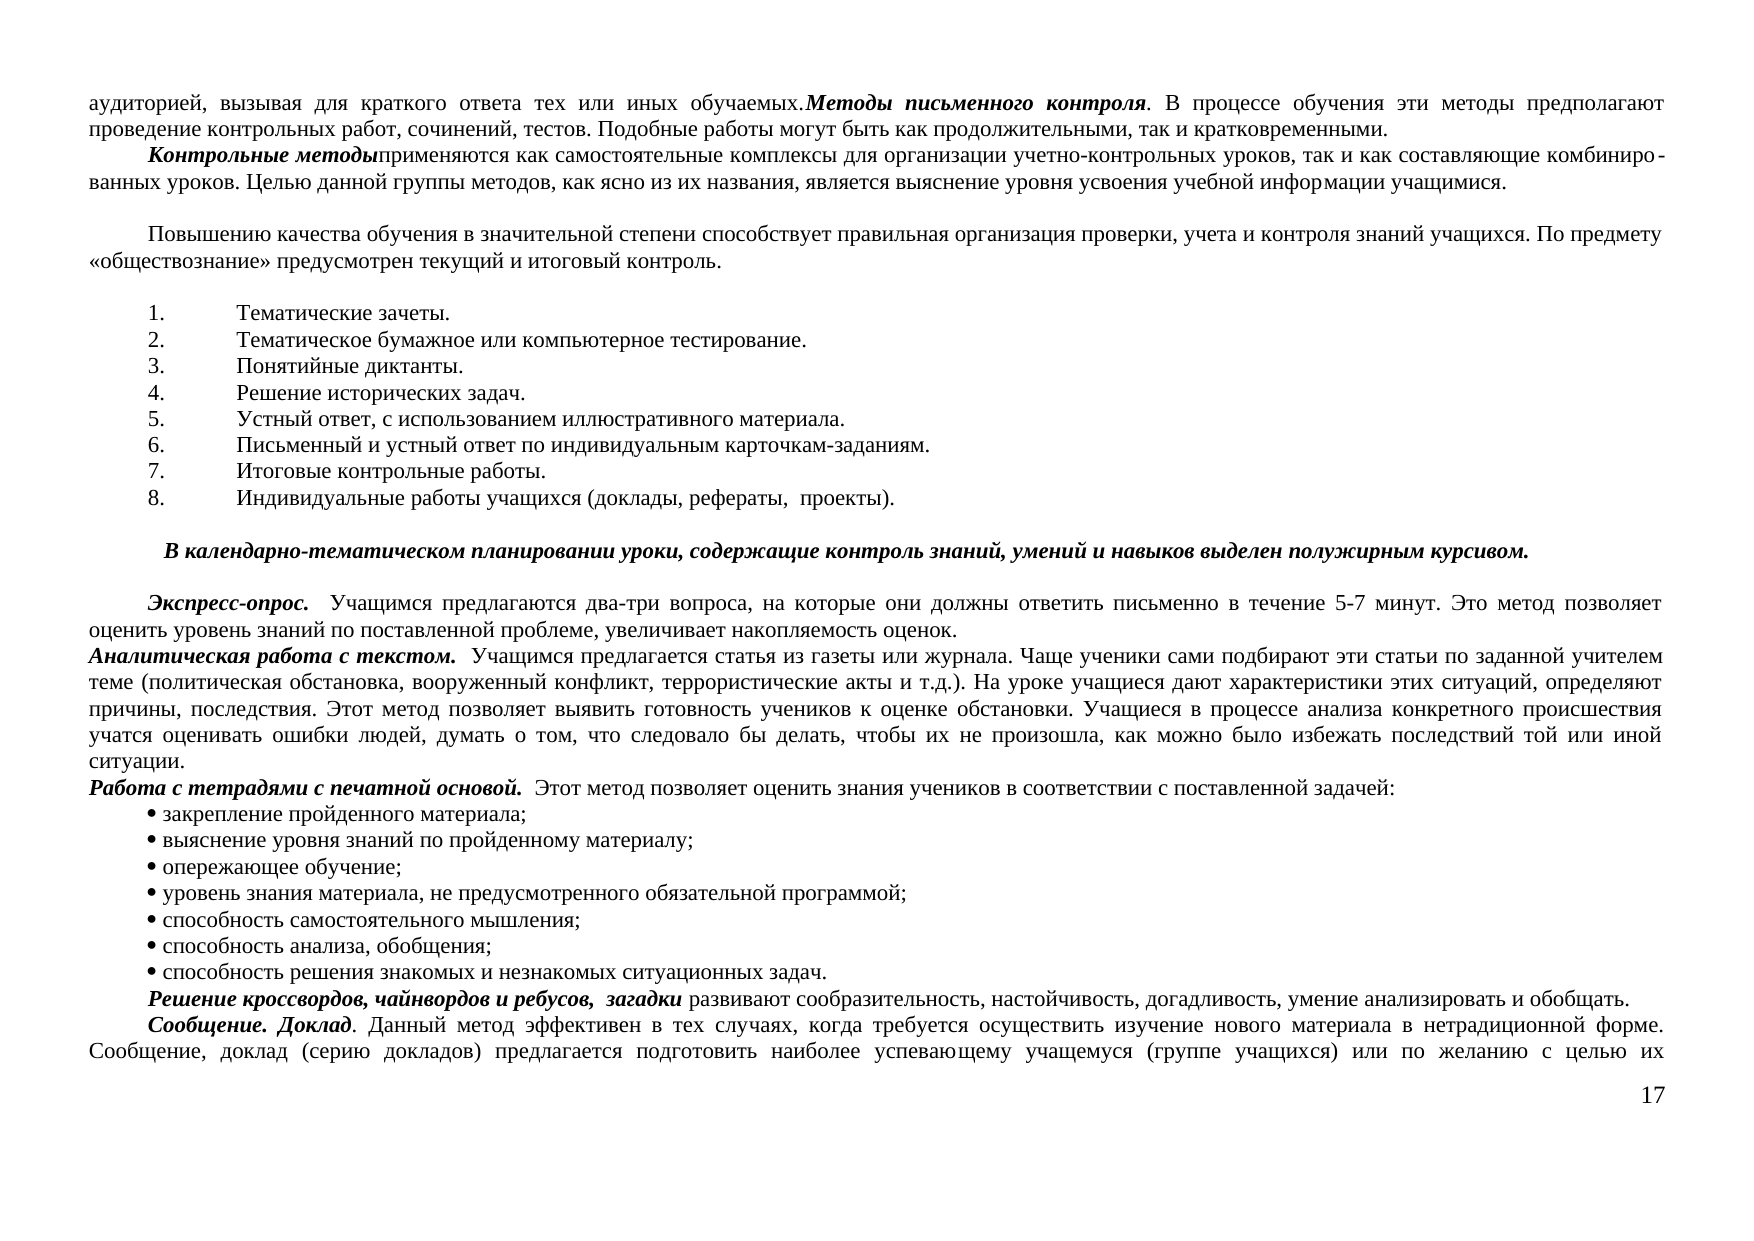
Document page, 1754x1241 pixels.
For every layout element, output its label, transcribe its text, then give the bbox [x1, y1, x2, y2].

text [89, 89, 1665, 141]
text Работа с тетрадями с печатной основой. Этот метод позволяет оценить знания учеников в соответствии с поставленной задачей: [89, 774, 1665, 800]
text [89, 1011, 1665, 1064]
list Итоговые контрольные работы. [89, 458, 1665, 484]
list Индивидуальные работы учащихся (доклады, рефераты, проекты). [89, 484, 1665, 510]
list выяснение уровня знаний по пройденному материалу; [89, 827, 1665, 853]
text Решение кроссвордов, чайнвордов и ребусов, загадки развивают сообразительность, настойчивость, догадливость, умение анализировать и обобщать. [89, 985, 1665, 1011]
list Устный ответ, с использованием иллюстративного материала. [89, 405, 1665, 431]
list Тематическое бумажное или компьютерное тестирование. [89, 326, 1665, 352]
text Аналитическая работа с текстом. Учащимся предлагается статья из газеты или журнала. Чаще ученики сами подбирают эти статьи по заданной учителем теме (политическая обстановка, вооруженный конфликт, террористические акты и т.д.). На уроке учащиеся дают характеристики этих ситуаций, определяют причины, последствия. Этот метод позволяет выявить готовность учеников к оценке обстановки. Учащиеся в процессе анализа конкретного происшествия учатся оценивать ошибки людей, думать о том, что следовало бы делать, чтобы их не произошла, как можно было избежать последствий той или иной ситуации. [89, 642, 1665, 774]
list способность анализа, обобщения; [89, 932, 1665, 958]
list Письменный и устный ответ по индивидуальным карточкам-заданиям. [89, 431, 1665, 458]
list опережающее обучение; [89, 853, 1665, 879]
list способность решения знакомых и незнакомых ситуационных задач. [89, 958, 1665, 985]
text Повышению качества обучения в значительной степени способствует правильная организация проверки, учета и контроля знаний учащихся. По предмету «обществознание» предусмотрен текущий и итоговый контроль. [89, 220, 1665, 273]
list Понятийные диктанты. [89, 352, 1665, 378]
text Экспресс-опрос. Учащимся предлагаются два-три вопроса, на которые они должны ответить письменно в течение 5-7 минут. Это метод позволяет оценить уровень знаний по поставленной проблеме, увеличивает накопляемость оценок. [89, 589, 1665, 642]
text Контрольные методыприменяются как самостоятельные комплексы для организации учетно-контрольных уроков, так и как составляющие комбинированных уроков. Целью данной группы методов, как ясно из их названия, является выяснение уровня усвоения учебной информации учащимися. [89, 141, 1665, 194]
list закрепление пройденного материала; [89, 800, 1665, 827]
list способность самостоятельного мышления; [89, 906, 1665, 932]
list Тематические зачеты. [89, 299, 1665, 326]
list уровень знания материала, не предусмотренного обязательной программой; [89, 879, 1665, 906]
list Решение исторических задач. [89, 378, 1665, 405]
list В календарно-тематическом планировании уроки, содержащие контроль знаний, умений и навыков выделен полужирным курсивом. [164, 537, 1665, 563]
